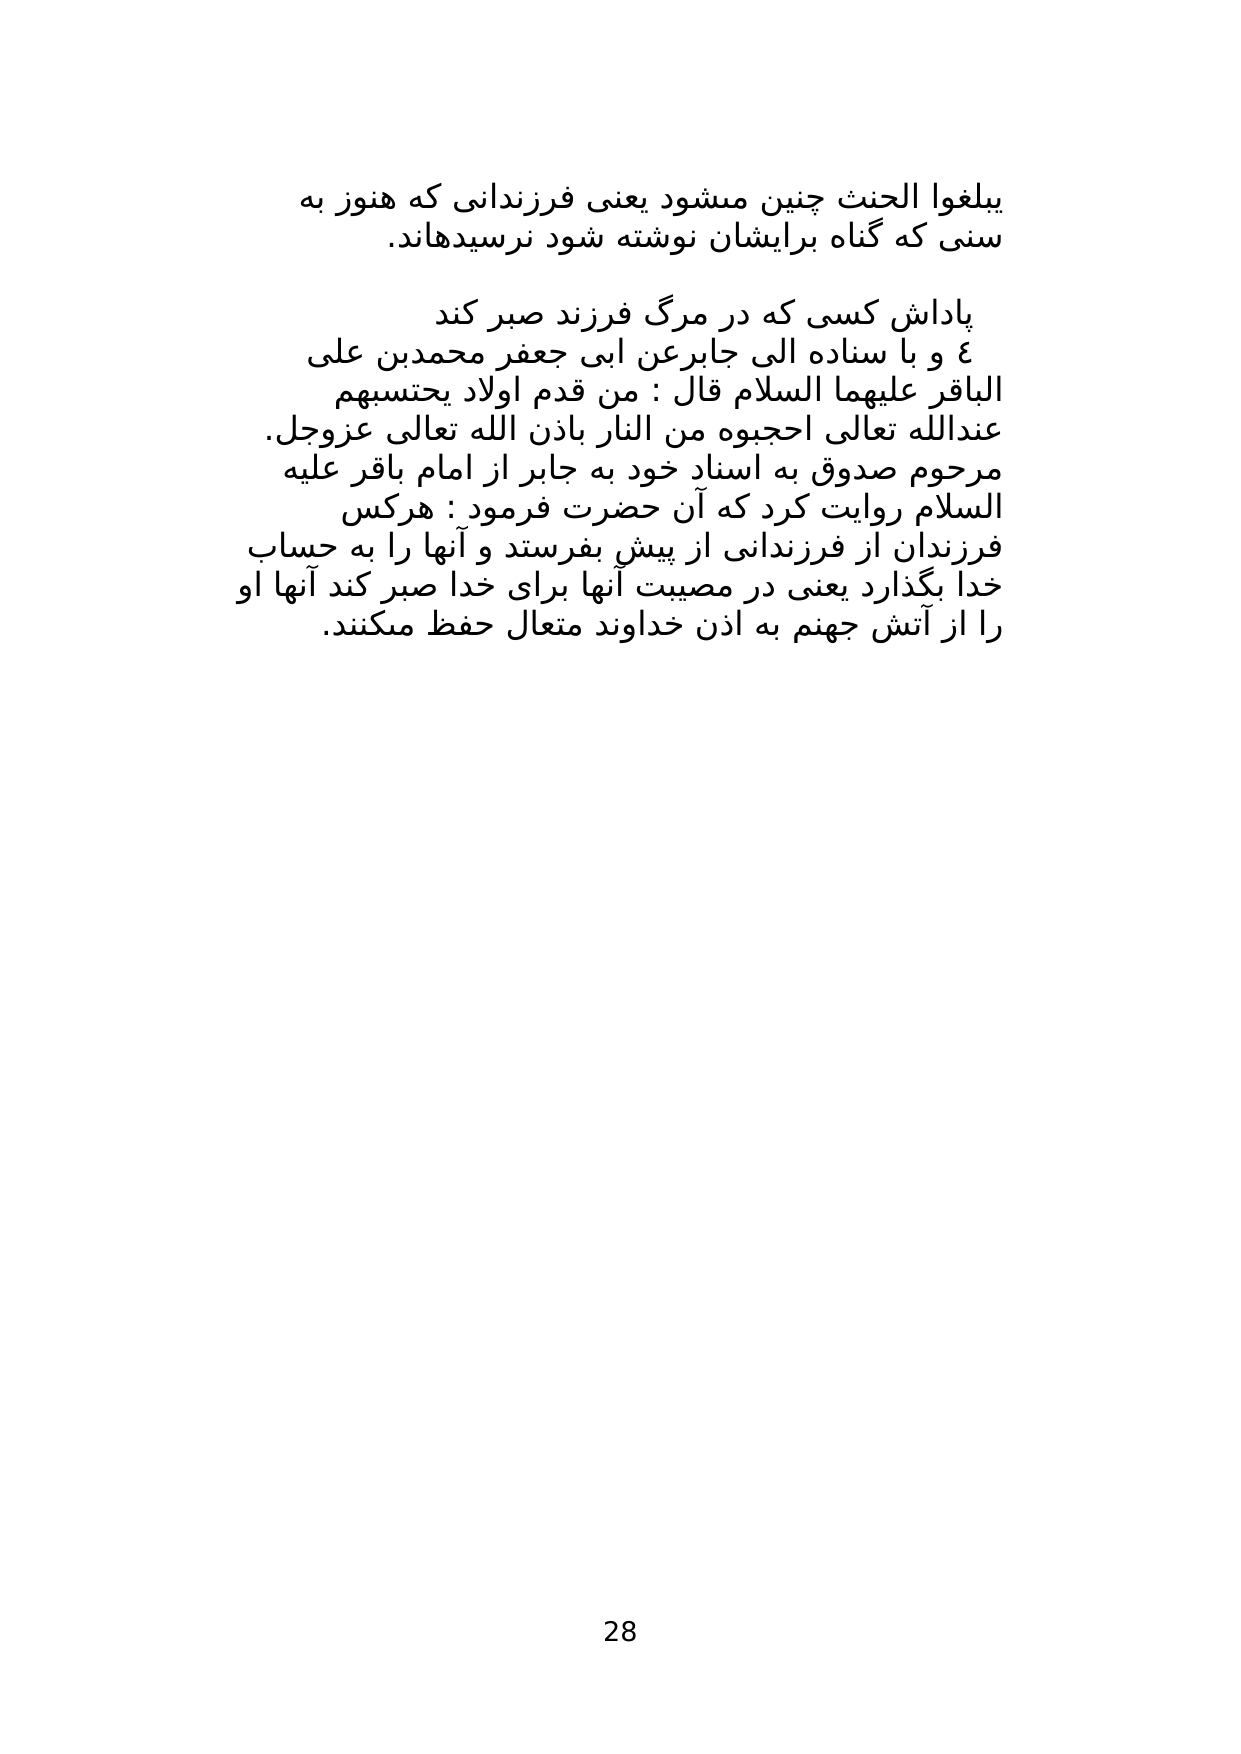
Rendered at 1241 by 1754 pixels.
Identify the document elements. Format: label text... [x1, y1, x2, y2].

text ٤ و با سناده الى جابرعن ابى جعفر محمدبن على الباقر عليهما السلام قال : من قدم اولاد يحتسبهم عندالله تعالى احجبوه من النار باذن الله تعالى عزوجل. مرحوم صدوق به اسناد خود به جابر از امام باقر عليه السلام روايت كرد كه آن حضرت فرمود : هركس فرزندان از فرزندانى از پيش بفرستد و آنها را به حساب خدا بگذارد يعنى در مصيبت آنها براى خدا صبر كند آنها او را از آتش جهنم به اذن خداوند متعال حفظ مى‏كنند. [236, 332, 1004, 643]
text پاداش كسى كه در مرگ فرزند صبر كند [236, 293, 1004, 332]
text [236, 177, 1004, 255]
